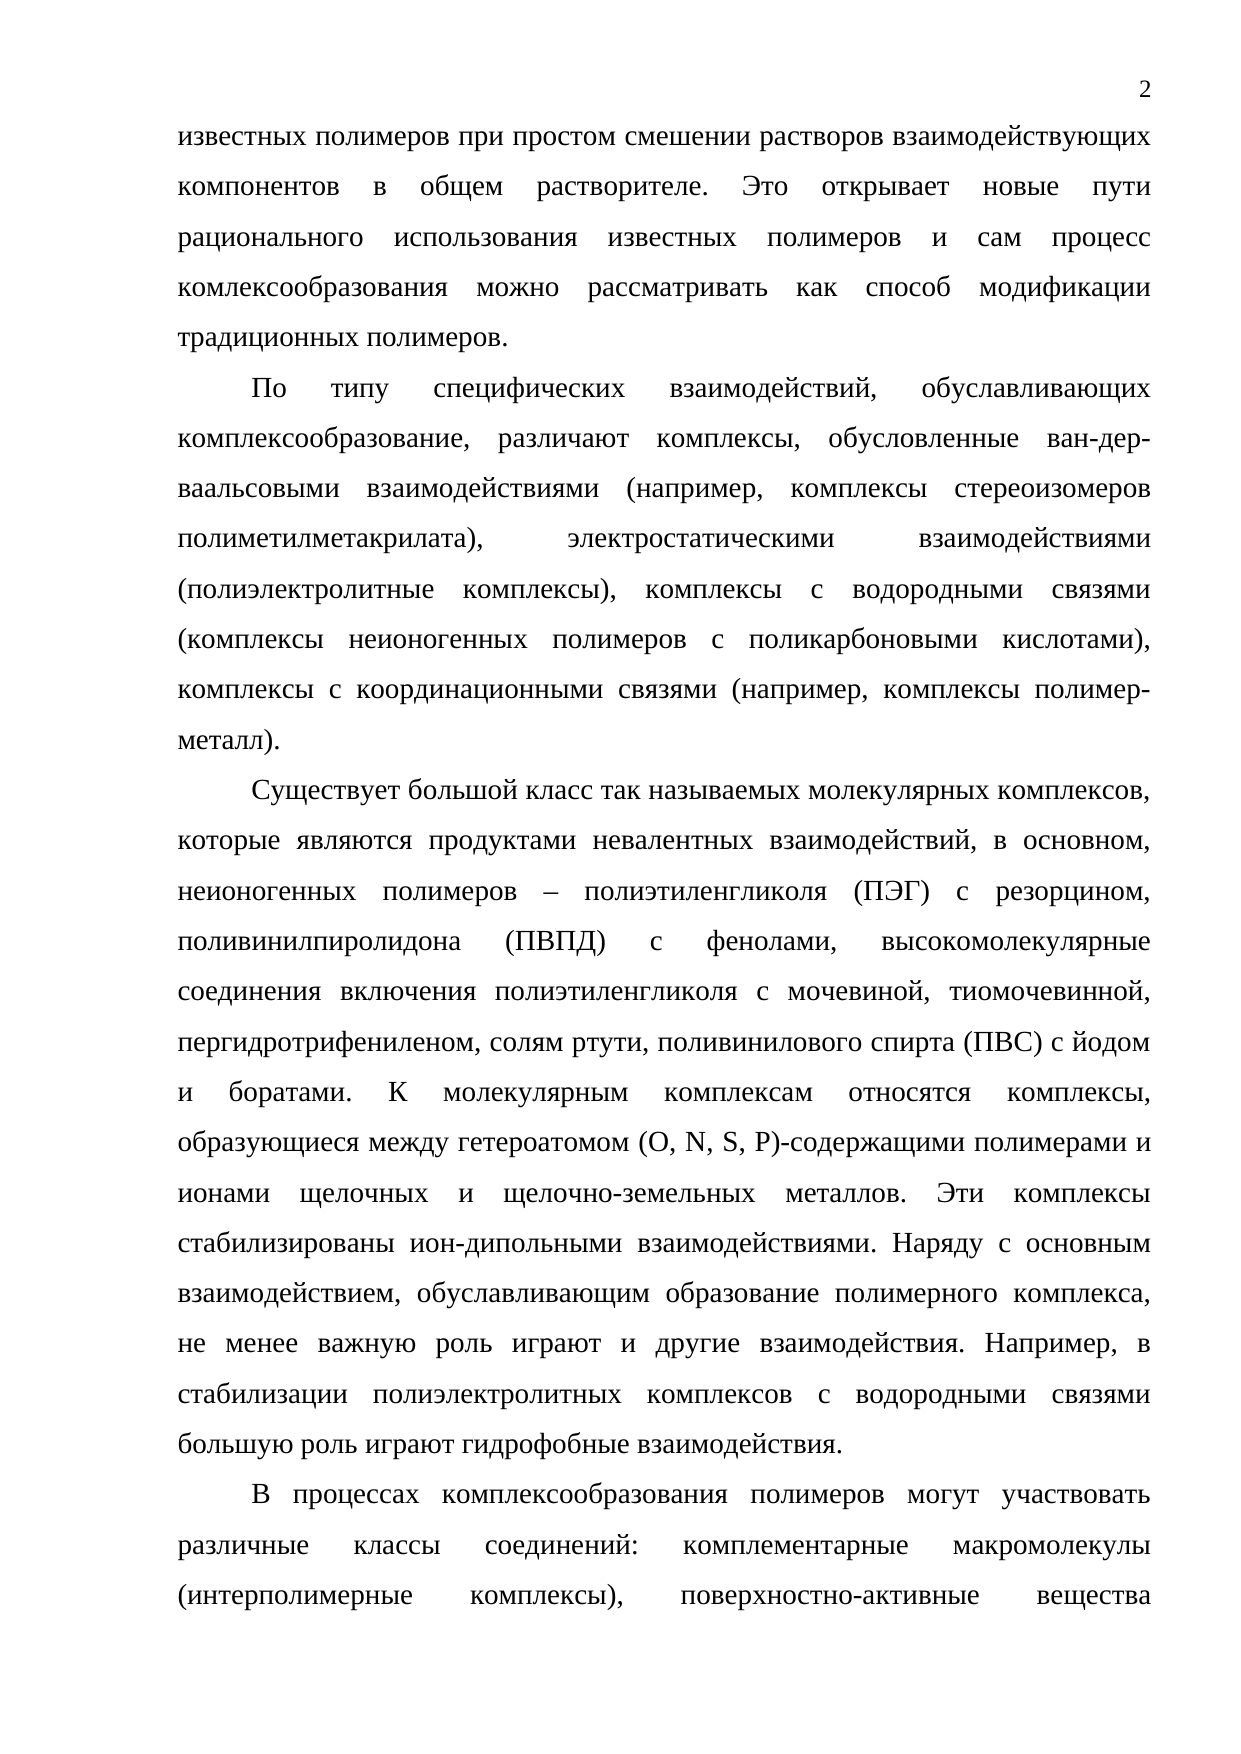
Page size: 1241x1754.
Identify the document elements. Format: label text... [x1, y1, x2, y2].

text Существует большой класс так называемых молекулярных комплексов, которые являются продуктами невалентных взаимодействий, в основном, неионогенных полимеров – полиэтиленгликоля (ПЭГ) с резорцином, поливинилпиролидона (ПВПД) с фенолами, высокомолекулярные соединения включения полиэтиленгликоля с мочевиной, тиомочевинной, пергидротрифениленом, солям ртути, поливинилового спирта (ПВС) с йодом и боратами. К молекулярным комплексам относятся комплексы, образующиеся между гетероатомом (O, N, S, P)-содержащими полимерами и ионами щелочных и щелочно-земельных металлов. Эти комплексы стабилизированы ион-дипольными взаимодействиями. Наряду с основным взаимодействием, обуславливающим образование полимерного комплекса, не менее важную роль играют и другие взаимодействия. Например, в стабилизации полиэлектролитных комплексов с водородными связями большую роль играют гидрофобные взаимодействия. [177, 772, 1152, 1460]
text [177, 118, 1152, 353]
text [177, 1477, 1152, 1611]
text По типу специфических взаимодействий, обуславливающих комплексообразование, различают комплексы, обусловленные ван-дер-ваальсовыми взаимодействиями (например, комплексы стереоизомеров полиметилметакрилата), электростатическими взаимодействиями (полиэлектролитные комплексы), комплексы с водородными связями (комплексы неионогенных полимеров с поликарбоновыми кислотами), комплексы с координационными связями (например, комплексы полимер-металл). [177, 370, 1152, 755]
